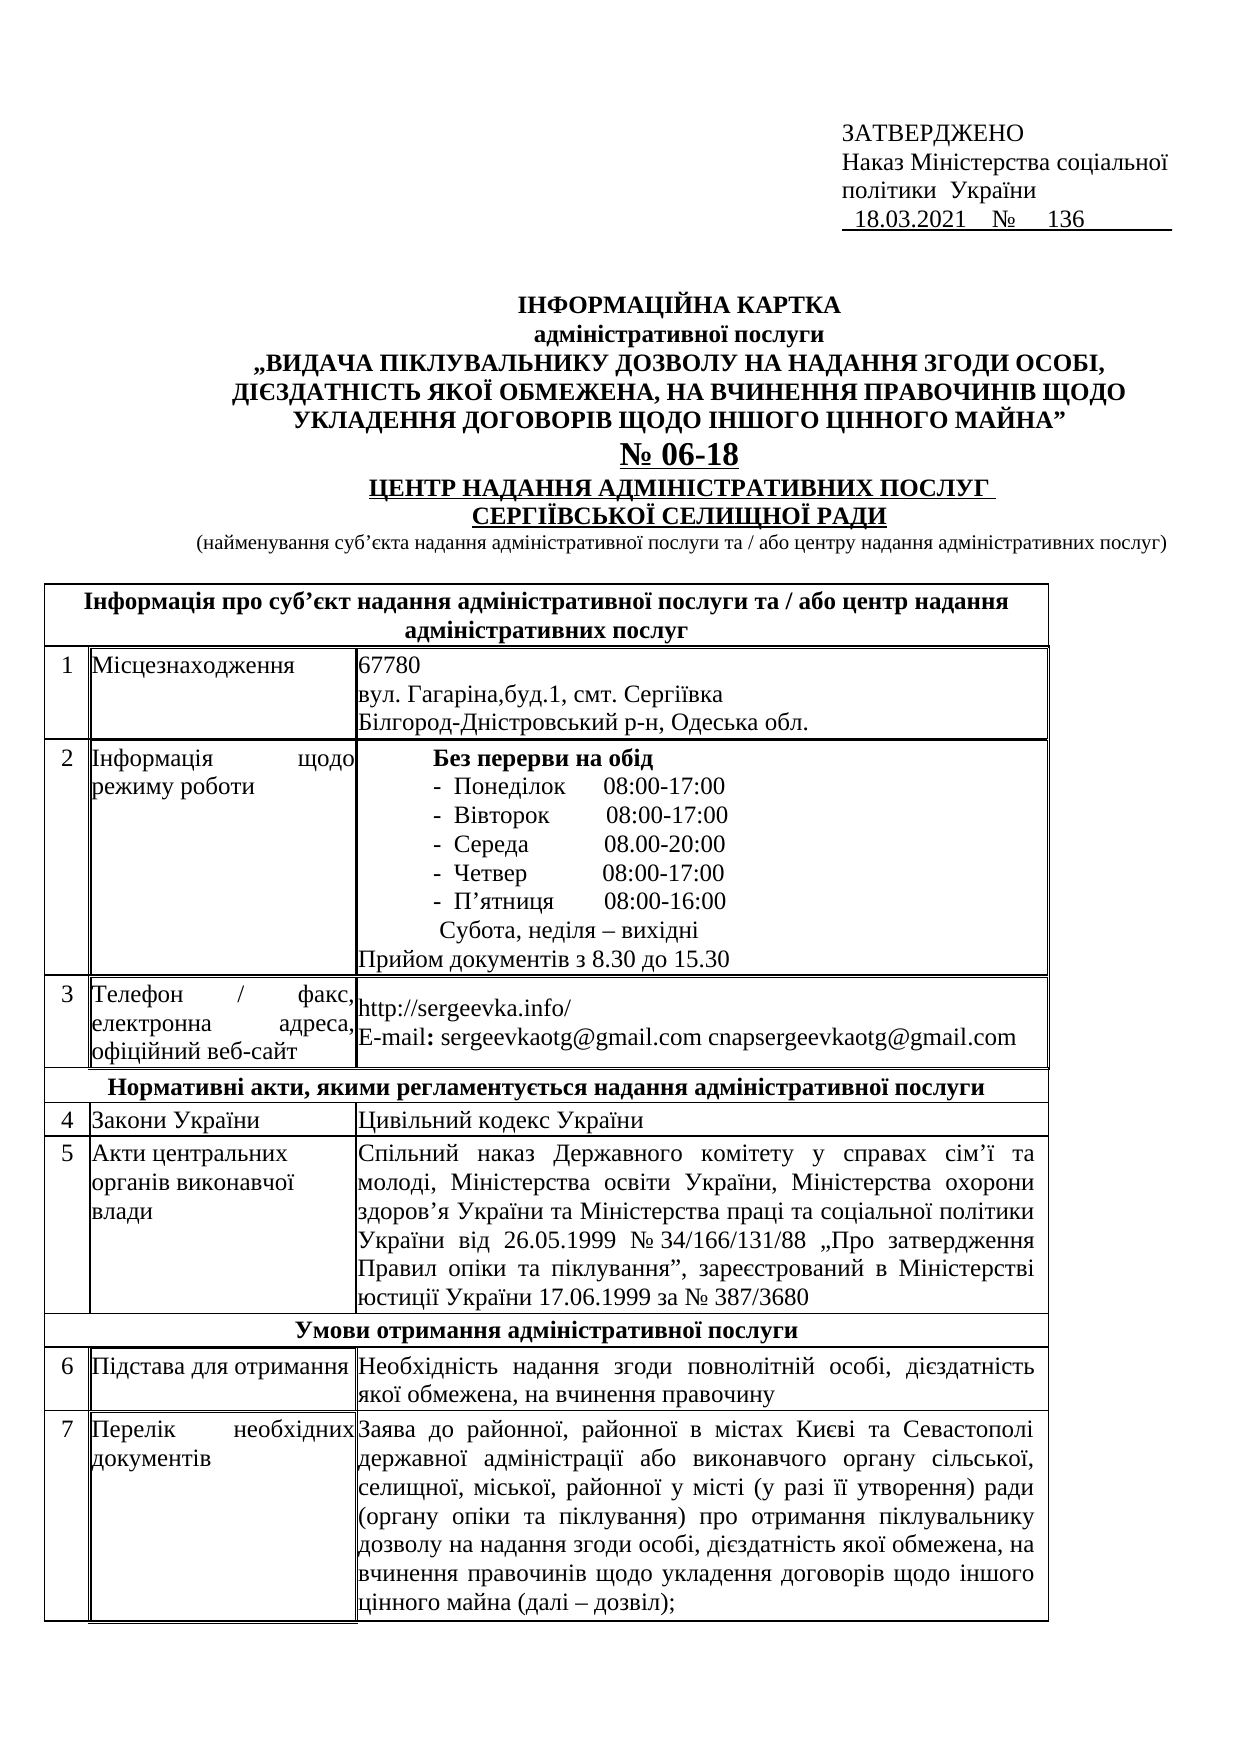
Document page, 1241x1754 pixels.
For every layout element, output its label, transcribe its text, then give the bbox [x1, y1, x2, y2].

table_cell 1 [45, 647, 88, 738]
table_cell Закони України [91, 1103, 355, 1135]
text № 06-18 [177, 434, 1181, 473]
table_cell 4 [45, 1103, 89, 1135]
table_cell 3 [45, 976, 88, 1067]
text Наказ Міністерства соціальної політики України [842, 147, 1181, 204]
table_cell 5 [45, 1137, 89, 1312]
table_cell 67780 вул. Гагаріна,буд.1, смт. Сергіївка Білгород-Дністровський р-н, Одеська обл. [358, 649, 1047, 738]
table_cell Без перерви на обід - Понеділок 08:00-17:00 - Вівторок 08:00-17:00 - Середа 08.00-20:00 - Четвер 08:00-17:00 - П’ятниця 08:00-16:00 Субота, неділя – вихідні Прийом документів з 8.30 до 15.30 [358, 741, 1047, 974]
table_cell Місцезнаходження [92, 649, 355, 738]
text (найменування суб’єкта надання адміністративної послуги та / або центру надання адміністративних послуг) [177, 530, 1181, 554]
text СЕРГІЇВСЬКОЇ СЕЛИЩНОЇ РАДИ [177, 501, 1181, 530]
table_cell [358, 1411, 1048, 1620]
text ЗАТВЕРДЖЕНО [842, 118, 1181, 147]
table_cell 2 [45, 740, 88, 974]
table_cell http://sergeevka.info/ E-mail: sergeevkaotg@gmail.com cnapsergeevkaotg@gmail.com [358, 978, 1047, 1067]
text 18.03.2021 № __136_______ [842, 204, 1181, 233]
table_header Інформація про суб’єкт надання адміністративної послуги та / або центр надання адміністративних послуг [45, 585, 1048, 645]
table_cell Нормативні акти, якими регламентується надання адміністративної послуги [45, 1068, 1048, 1102]
table_cell Телефон / факс, електронна адреса, офіційний веб-сайт [92, 978, 355, 1067]
text ІНФОРМАЦІЙНА КАРТКА адміністративної послуги [177, 291, 1181, 348]
text ЦЕНТР НАДАННЯ АДМІНІСТРАТИВНИХ ПОСЛУГ [177, 473, 1181, 501]
table_cell Інформація щодо режиму роботи [92, 741, 355, 974]
table_cell Цивільний кодекс України [357, 1103, 1048, 1135]
table_cell Підстава для отримання [92, 1349, 355, 1410]
table_cell 7 [45, 1411, 88, 1620]
table_cell Умови отримання адміністративної послуги [45, 1314, 1048, 1346]
text „ВИДАЧА ПІКЛУВАЛЬНИКУ ДОЗВОЛУ НА НАДАННЯ ЗГОДИ ОСОБІ, ДІЄЗДАТНІСТЬ ЯКОЇ ОБМЕЖЕНА, НА ВЧИНЕННЯ ПРАВОЧИНІВ ЩОДО УКЛАДЕННЯ ДОГОВОРІВ ЩОДО ІНШОГО ЦІННОГО МАЙНА” [177, 348, 1181, 434]
table_cell Необхідність надання згоди повнолітній особі, дієздатність якої обмежена, на вчинення правочину [358, 1348, 1048, 1410]
table_cell Спільний наказ Державного комітету у справах сім’ї та молоді, Міністерства освіти України, Міністерства охорони здоров’я України та Міністерства праці та соціальної політики України від 26.05.1999 № 34/166/131/88 „Про затвердження Правил опіки та піклування”, зареєстрований в Міністерстві юстиції України 17.06.1999 за № 387/3680 [357, 1137, 1048, 1312]
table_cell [92, 1413, 355, 1620]
table_cell 6 [45, 1348, 88, 1410]
table_cell Акти центральних органів виконавчої влади [91, 1137, 355, 1312]
